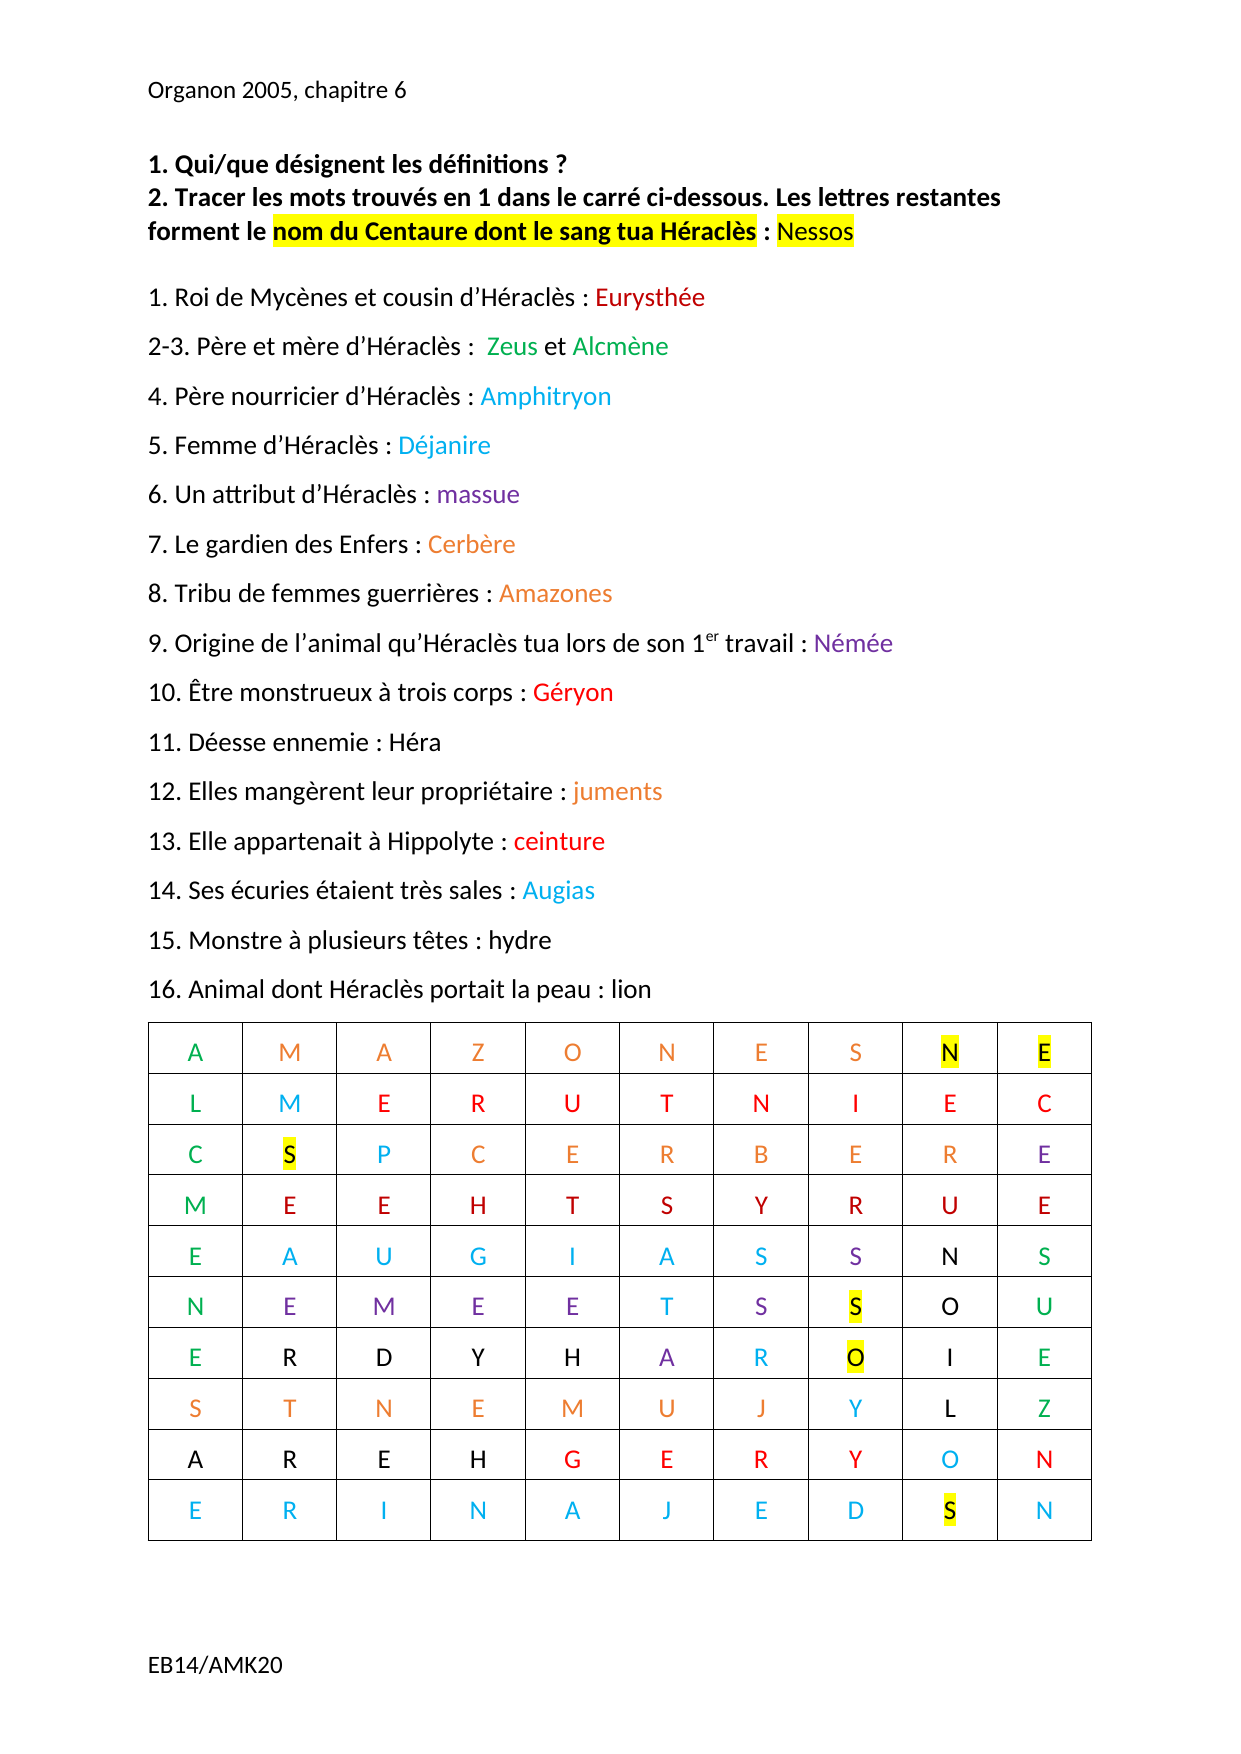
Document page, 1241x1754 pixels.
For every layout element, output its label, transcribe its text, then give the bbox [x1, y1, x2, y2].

text 10. Être monstrueux à trois corps : Géryon [148, 676, 1093, 708]
text 12. Elles mangèrent leur propriétaire : juments [148, 774, 1093, 807]
table_cell E [903, 1074, 997, 1123]
table_cell E [149, 1328, 242, 1378]
table_cell A [620, 1226, 713, 1276]
table_cell I [526, 1226, 619, 1276]
table_header N [620, 1023, 713, 1073]
table_cell E [998, 1125, 1091, 1174]
table_cell R [243, 1328, 336, 1378]
table_header Z [431, 1023, 525, 1073]
text 1. Roi de Mycènes et cousin d’Héraclès : Eurysthée [148, 280, 1093, 313]
table_cell S [149, 1379, 242, 1428]
table_cell C [998, 1074, 1091, 1123]
table_cell L [903, 1379, 997, 1428]
table_cell M [526, 1379, 619, 1428]
table_cell N [431, 1480, 525, 1540]
table_cell H [526, 1328, 619, 1378]
table_cell G [431, 1226, 525, 1276]
table_cell E [809, 1125, 902, 1174]
table_cell E [243, 1277, 336, 1327]
table_cell H [431, 1430, 525, 1479]
table_cell L [149, 1074, 242, 1123]
text 7. Le gardien des Enfers : Cerbère [148, 527, 1093, 560]
table_cell E [337, 1175, 430, 1225]
table_cell I [903, 1328, 997, 1378]
text 2. Tracer les mots trouvés en 1 dans le carré ci-dessous. Les lettres restantes forment le nom du Centaure dont le sang tua Héraclès : Nessos [148, 181, 1093, 247]
text 6. Un attribut d’Héraclès : massue [148, 478, 1093, 511]
table_cell E [620, 1430, 713, 1479]
table_header N [903, 1023, 997, 1073]
table_cell S [243, 1125, 336, 1174]
table_header S [809, 1023, 902, 1073]
table_cell R [714, 1430, 808, 1479]
table_cell E [337, 1074, 430, 1123]
table_cell E [714, 1480, 808, 1540]
table_header O [526, 1023, 619, 1073]
table_cell E [149, 1226, 242, 1276]
table_cell H [431, 1175, 525, 1225]
table_cell A [149, 1430, 242, 1479]
table_cell I [337, 1480, 430, 1540]
text 15. Monstre à plusieurs têtes : hydre [148, 923, 1093, 956]
table_cell J [620, 1480, 713, 1540]
table_cell E [337, 1430, 430, 1479]
table_cell N [337, 1379, 430, 1428]
text 9. Origine de l’animal qu’Héraclès tua lors de son 1er travail : Némée [148, 626, 1093, 659]
table_cell O [809, 1328, 902, 1378]
text 16. Animal dont Héraclès portait la peau : lion [148, 972, 1093, 1005]
text 1. Qui/que désignent les définitions ? [148, 148, 1093, 181]
table_cell E [998, 1175, 1091, 1225]
table_cell N [149, 1277, 242, 1327]
text 2-3. Père et mère d’Héraclès : Zeus et Alcmène [148, 329, 1093, 362]
table_cell N [903, 1226, 997, 1276]
table_cell S [903, 1480, 997, 1540]
table_cell Z [998, 1379, 1091, 1428]
table_cell E [526, 1277, 619, 1327]
table_cell G [526, 1430, 619, 1479]
table_cell S [714, 1277, 808, 1327]
table_header A [337, 1023, 430, 1073]
table_cell N [714, 1074, 808, 1123]
table_cell N [998, 1430, 1091, 1479]
text 11. Déesse ennemie : Héra [148, 725, 1093, 758]
table_header E [998, 1023, 1091, 1073]
table_cell U [337, 1226, 430, 1276]
table_cell T [620, 1074, 713, 1123]
table_cell J [714, 1379, 808, 1428]
table_cell T [526, 1175, 619, 1225]
table_cell Y [809, 1379, 902, 1428]
table_cell S [809, 1277, 902, 1327]
table_cell U [620, 1379, 713, 1428]
text 5. Femme d’Héraclès : Déjanire [148, 428, 1093, 461]
table_cell Y [431, 1328, 525, 1378]
text 13. Elle appartenait à Hippolyte : ceinture [148, 824, 1093, 857]
table_cell R [243, 1480, 336, 1540]
table_cell S [998, 1226, 1091, 1276]
table_cell M [149, 1175, 242, 1225]
table_header A [149, 1023, 242, 1073]
table_cell M [337, 1277, 430, 1327]
table_cell S [809, 1226, 902, 1276]
table_cell U [903, 1175, 997, 1225]
table_cell A [620, 1328, 713, 1378]
text 8. Tribu de femmes guerrières : Amazones [148, 577, 1093, 609]
table_cell O [903, 1430, 997, 1479]
table_cell E [243, 1175, 336, 1225]
table_cell R [243, 1430, 336, 1479]
text 4. Père nourricier d’Héraclès : Amphitryon [148, 379, 1093, 412]
table_cell C [149, 1125, 242, 1174]
table_header M [243, 1023, 336, 1073]
table_cell R [809, 1175, 902, 1225]
table_cell R [714, 1328, 808, 1378]
table_header E [714, 1023, 808, 1073]
table_cell R [620, 1125, 713, 1174]
table_cell A [526, 1480, 619, 1540]
table_cell T [620, 1277, 713, 1327]
table_cell O [903, 1277, 997, 1327]
table_cell Y [714, 1175, 808, 1225]
text 14. Ses écuries étaient très sales : Augias [148, 873, 1093, 906]
table_cell I [809, 1074, 902, 1123]
table_cell U [526, 1074, 619, 1123]
table_cell T [243, 1379, 336, 1428]
table_cell S [620, 1175, 713, 1225]
table_cell A [243, 1226, 336, 1276]
table_cell E [149, 1480, 242, 1540]
table_cell E [431, 1277, 525, 1327]
table_cell E [431, 1379, 525, 1428]
table_cell D [337, 1328, 430, 1378]
table_cell P [337, 1125, 430, 1174]
table_cell B [714, 1125, 808, 1174]
table_cell U [998, 1277, 1091, 1327]
table_cell R [903, 1125, 997, 1174]
table_cell Y [809, 1430, 902, 1479]
table_cell S [714, 1226, 808, 1276]
table_cell C [431, 1125, 525, 1174]
table_cell R [431, 1074, 525, 1123]
table_cell E [526, 1125, 619, 1174]
table_cell N [998, 1480, 1091, 1540]
table_cell M [243, 1074, 336, 1123]
table_cell D [809, 1480, 902, 1540]
table_cell E [998, 1328, 1091, 1378]
